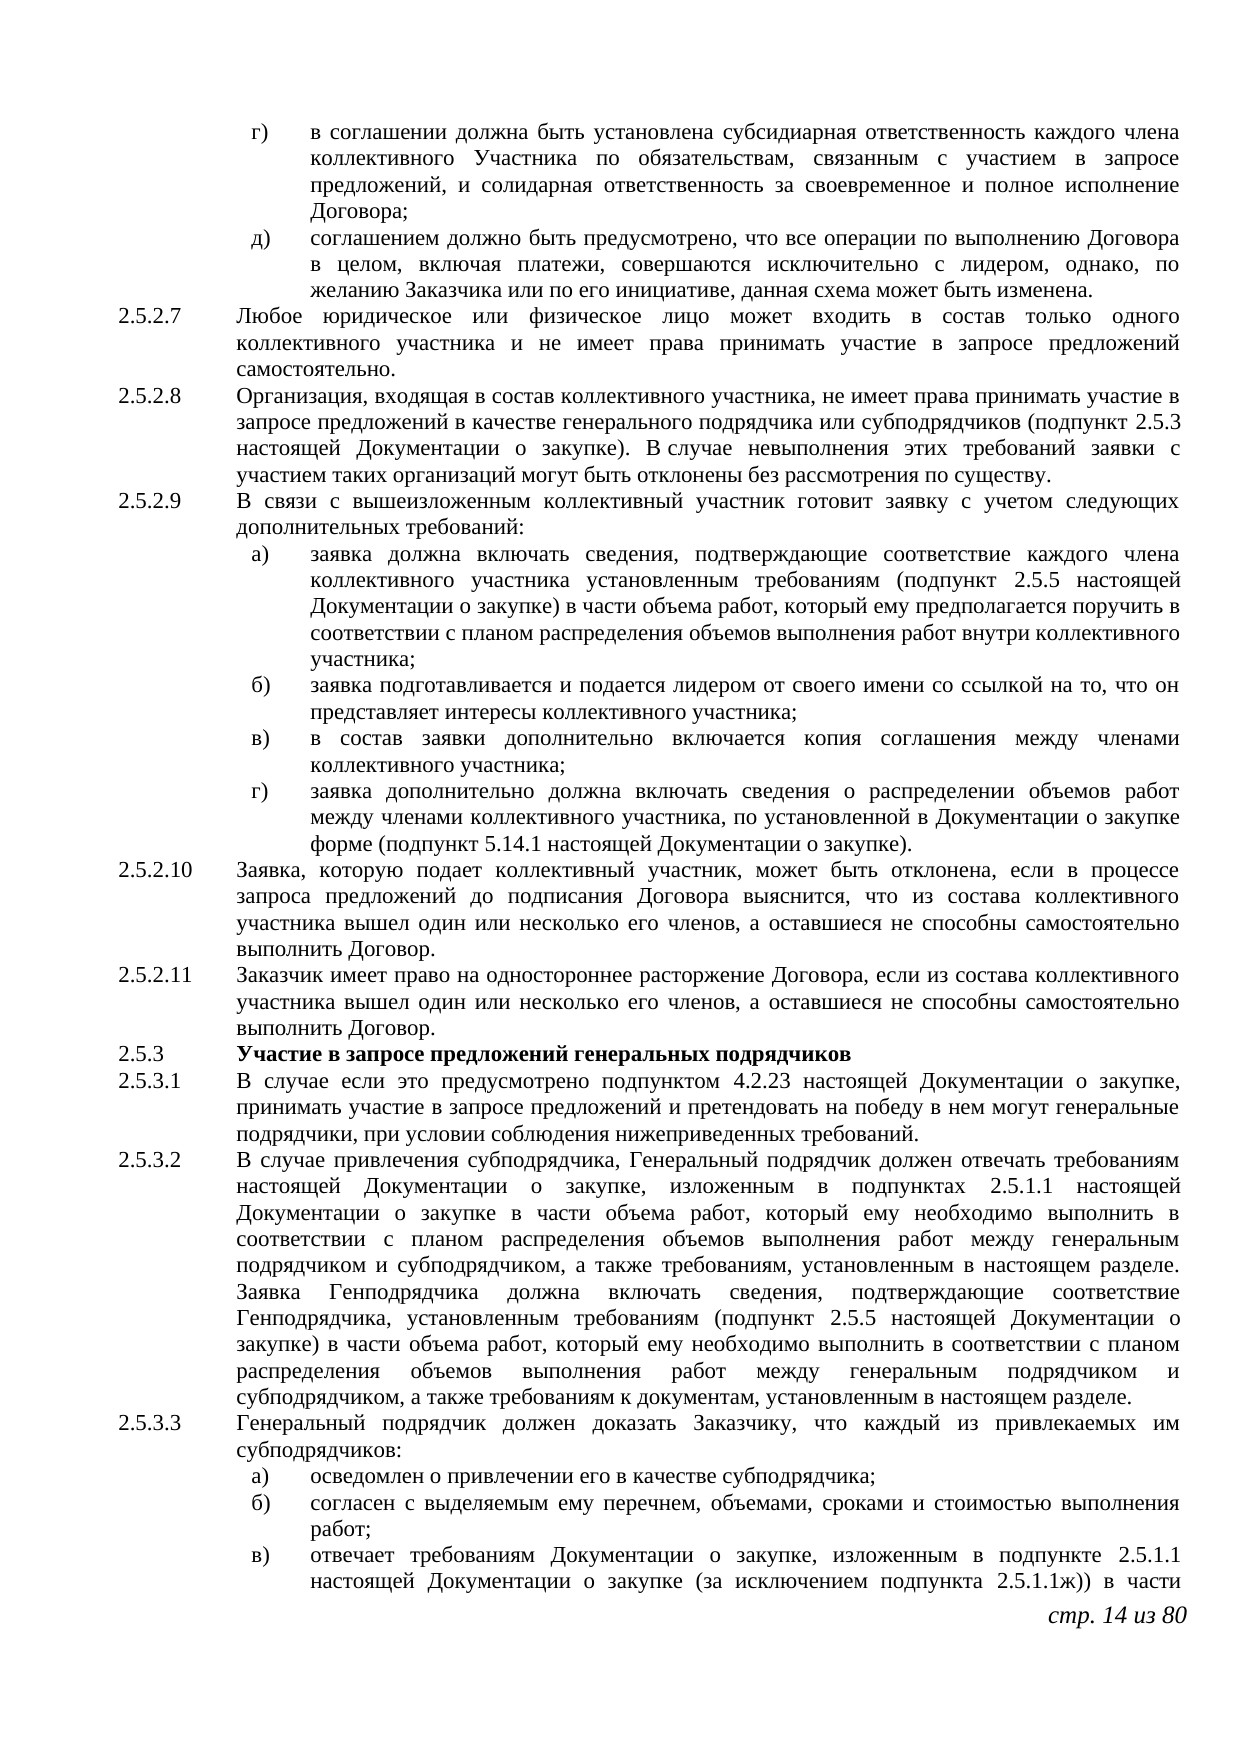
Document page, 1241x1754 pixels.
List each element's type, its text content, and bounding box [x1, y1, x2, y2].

text соглашением должно быть предусмотрено, что все операции по выполнению Договора в целом, включая платежи, совершаются исключительно с лидером, однако, по желанию Заказчика или по его инициативе, данная схема может быть изменена. [251, 223, 1181, 303]
text Любое юридическое или физическое лицо может входить в состав только одного коллективного участника и не имеет права принимать участие в запросе предложений самостоятельно. [118, 303, 1181, 382]
text в соглашении должна быть установлена субсидиарная ответственность каждого члена коллективного Участника по обязательствам, связанным с участием в запросе предложений, и солидарная ответственность за своевременное и полное исполнение Договора; [251, 118, 1181, 223]
text в состав заявки дополнительно включается копия соглашения между членами коллективного участника; [251, 724, 1181, 777]
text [251, 1541, 1181, 1594]
text заявка подготавливается и подается лидером от своего имени со ссылкой на то, что он представляет интересы коллективного участника; [251, 672, 1181, 724]
list Заказчик имеет право на одностороннее расторжение Договора, если из состава коллективного участника вышел один или несколько его членов, а оставшиеся не способны самостоятельно выполнить Договор. [118, 961, 1181, 1041]
text В случае если это предусмотрено подпунктом 4.2.23 настоящей Документации о закупке, принимать участие в запросе предложений и претендовать на победу в нем могут генеральные подрядчики, при условии соблюдения нижеприведенных требований. [118, 1067, 1181, 1146]
text Генеральный подрядчик должен доказать Заказчику, что каждый из привлекаемых им субподрядчиков: [118, 1409, 1181, 1462]
text Организация, входящая в состав коллективного участника, не имеет права принимать участие в запросе предложений в качестве генерального подрядчика или субподрядчиков (подпункт 2.5.3 настоящей Документации о закупке). В случае невыполнения этих требований заявки с участием таких организаций могут быть отклонены без рассмотрения по существу. [118, 382, 1181, 487]
text В связи с вышеизложенным коллективный участник готовит заявку с учетом следующих дополнительных требований: [118, 487, 1181, 540]
text осведомлен о привлечении его в качестве субподрядчика; [251, 1462, 1181, 1488]
text В случае привлечения субподрядчика, Генеральный подрядчик должен отвечать требованиям настоящей Документации о закупке, изложенным в подпунктах 2.5.1.1 настоящей Документации о закупке в части объема работ, который ему необходимо выполнить в соответствии с планом распределения объемов выполнения работ между генеральным подрядчиком и субподрядчиком, а также требованиям, установленным в настоящем разделе. Заявка Генподрядчика должна включать сведения, подтверждающие соответствие Генподрядчика, установленным требованиям (подпункт 2.5.5 настоящей Документации о закупке) в части объема работ, который ему необходимо выполнить в соответствии с планом распределения объемов выполнения работ между генеральным подрядчиком и субподрядчиком, а также требованиям к документам, установленным в настоящем разделе. [118, 1146, 1181, 1409]
text согласен с выделяемым ему перечнем, объемами, сроками и стоимостью выполнения работ; [251, 1488, 1181, 1541]
text Заявка, которую подает коллективный участник, может быть отклонена, если в процессе запроса предложений до подписания Договора выяснится, что из состава коллективного участника вышел один или несколько его членов, а оставшиеся не способны самостоятельно выполнить Договор. [118, 856, 1181, 961]
text заявка должна включать сведения, подтверждающие соответствие каждого члена коллективного участника установленным требованиям (подпункт 2.5.5 настоящей Документации о закупке) в части объема работ, который ему предполагается поручить в соответствии с планом распределения объемов выполнения работ внутри коллективного участника; [251, 540, 1181, 672]
text заявка дополнительно должна включать сведения о распределении объемов работ между членами коллективного участника, по установленной в Документации о закупке форме (подпункт 5.14.1 настоящей Документации о закупке). [251, 777, 1181, 856]
list Участие в запросе предложений генеральных подрядчиков [118, 1041, 1181, 1067]
